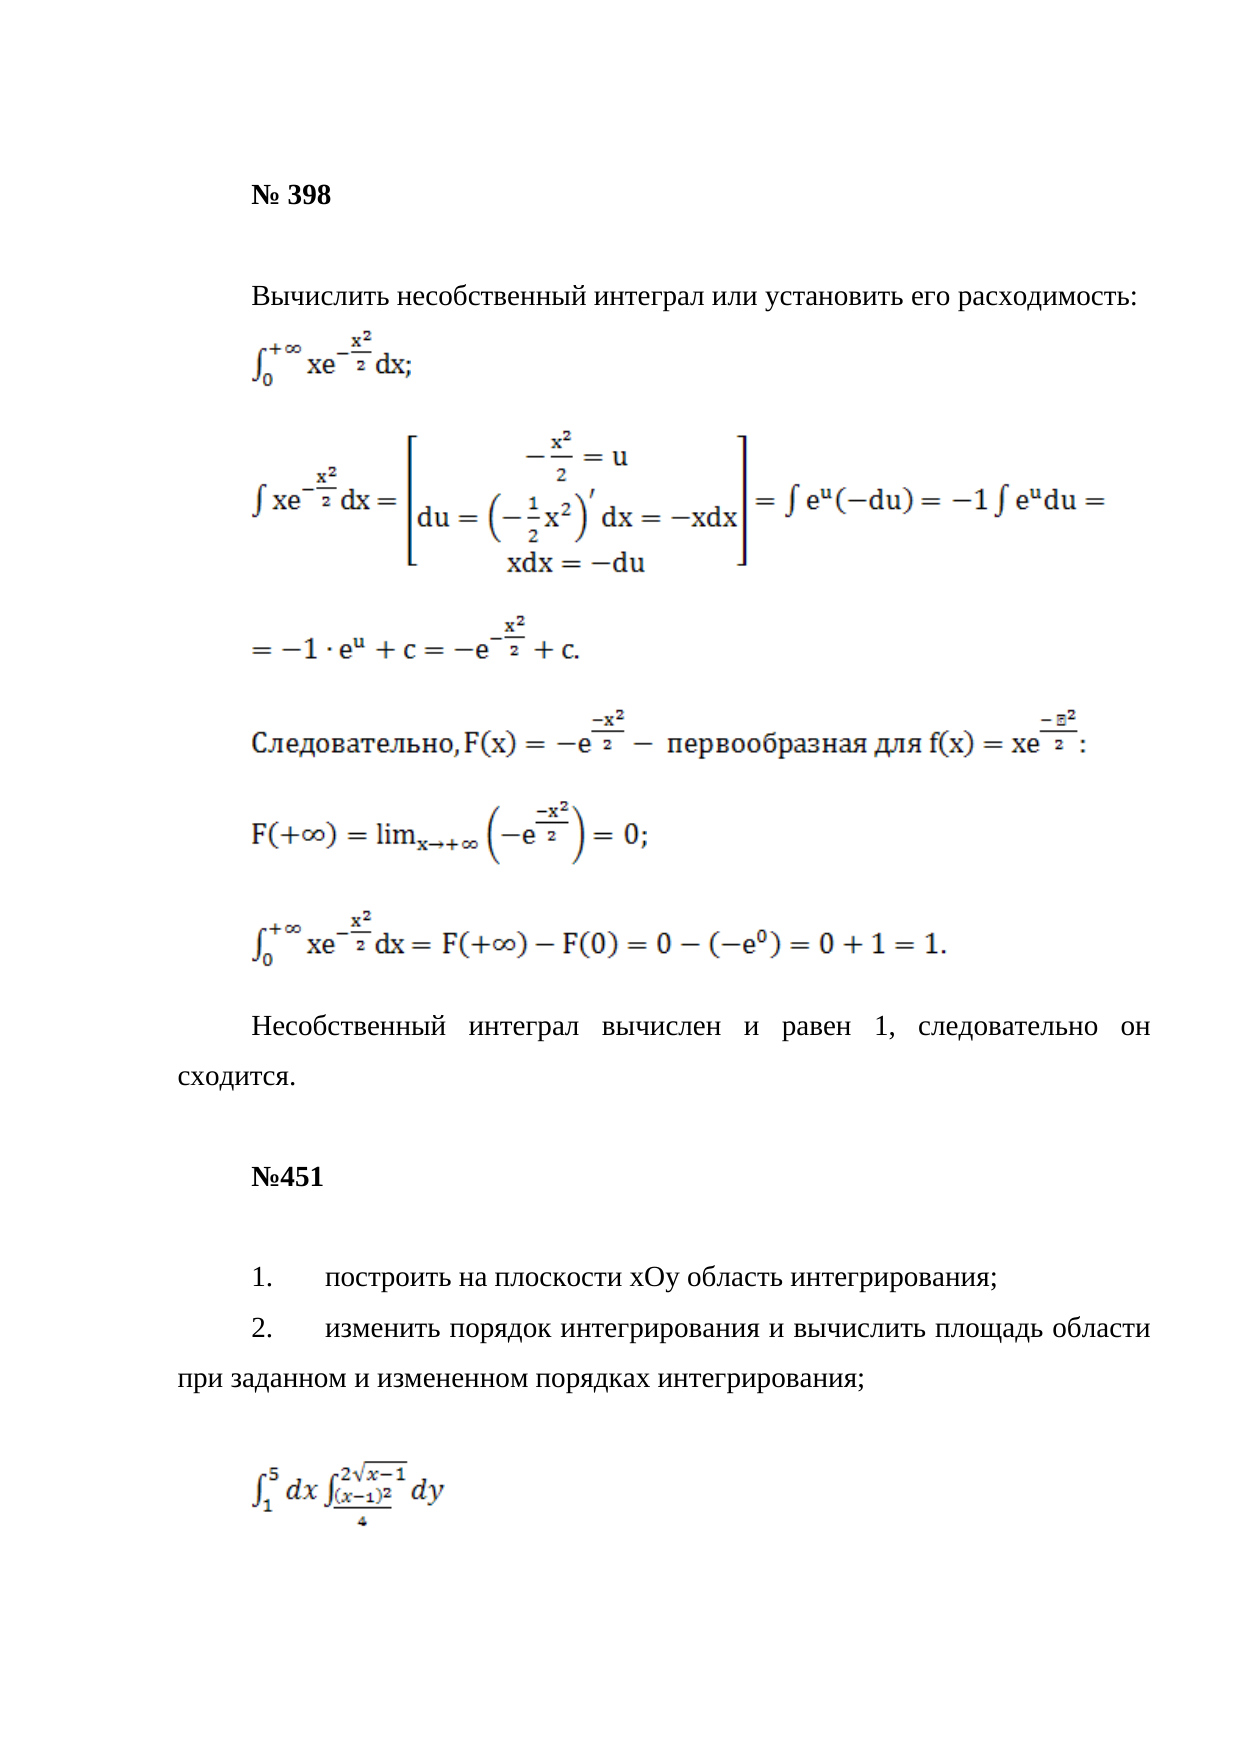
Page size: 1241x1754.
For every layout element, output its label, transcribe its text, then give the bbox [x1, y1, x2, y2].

text №451 [177, 1159, 1152, 1192]
list изменить порядок интегрирования и вычислить площадь области при заданном и измененном порядках интегрирования; [177, 1310, 1152, 1393]
text № 398 [177, 177, 1152, 211]
picture [251, 1460, 445, 1545]
picture [251, 707, 1087, 778]
text Вычислить несобственный интеграл или установить его расходимость: [177, 278, 1152, 312]
picture [251, 328, 411, 405]
picture [251, 800, 647, 885]
text Несобственный интеграл вычислен и равен 1, следовательно он сходится. [177, 1008, 1152, 1092]
picture [251, 908, 947, 985]
picture [251, 613, 580, 684]
list построить на плоскости хОу область интегрирования; [177, 1259, 1152, 1293]
picture [251, 428, 1106, 591]
